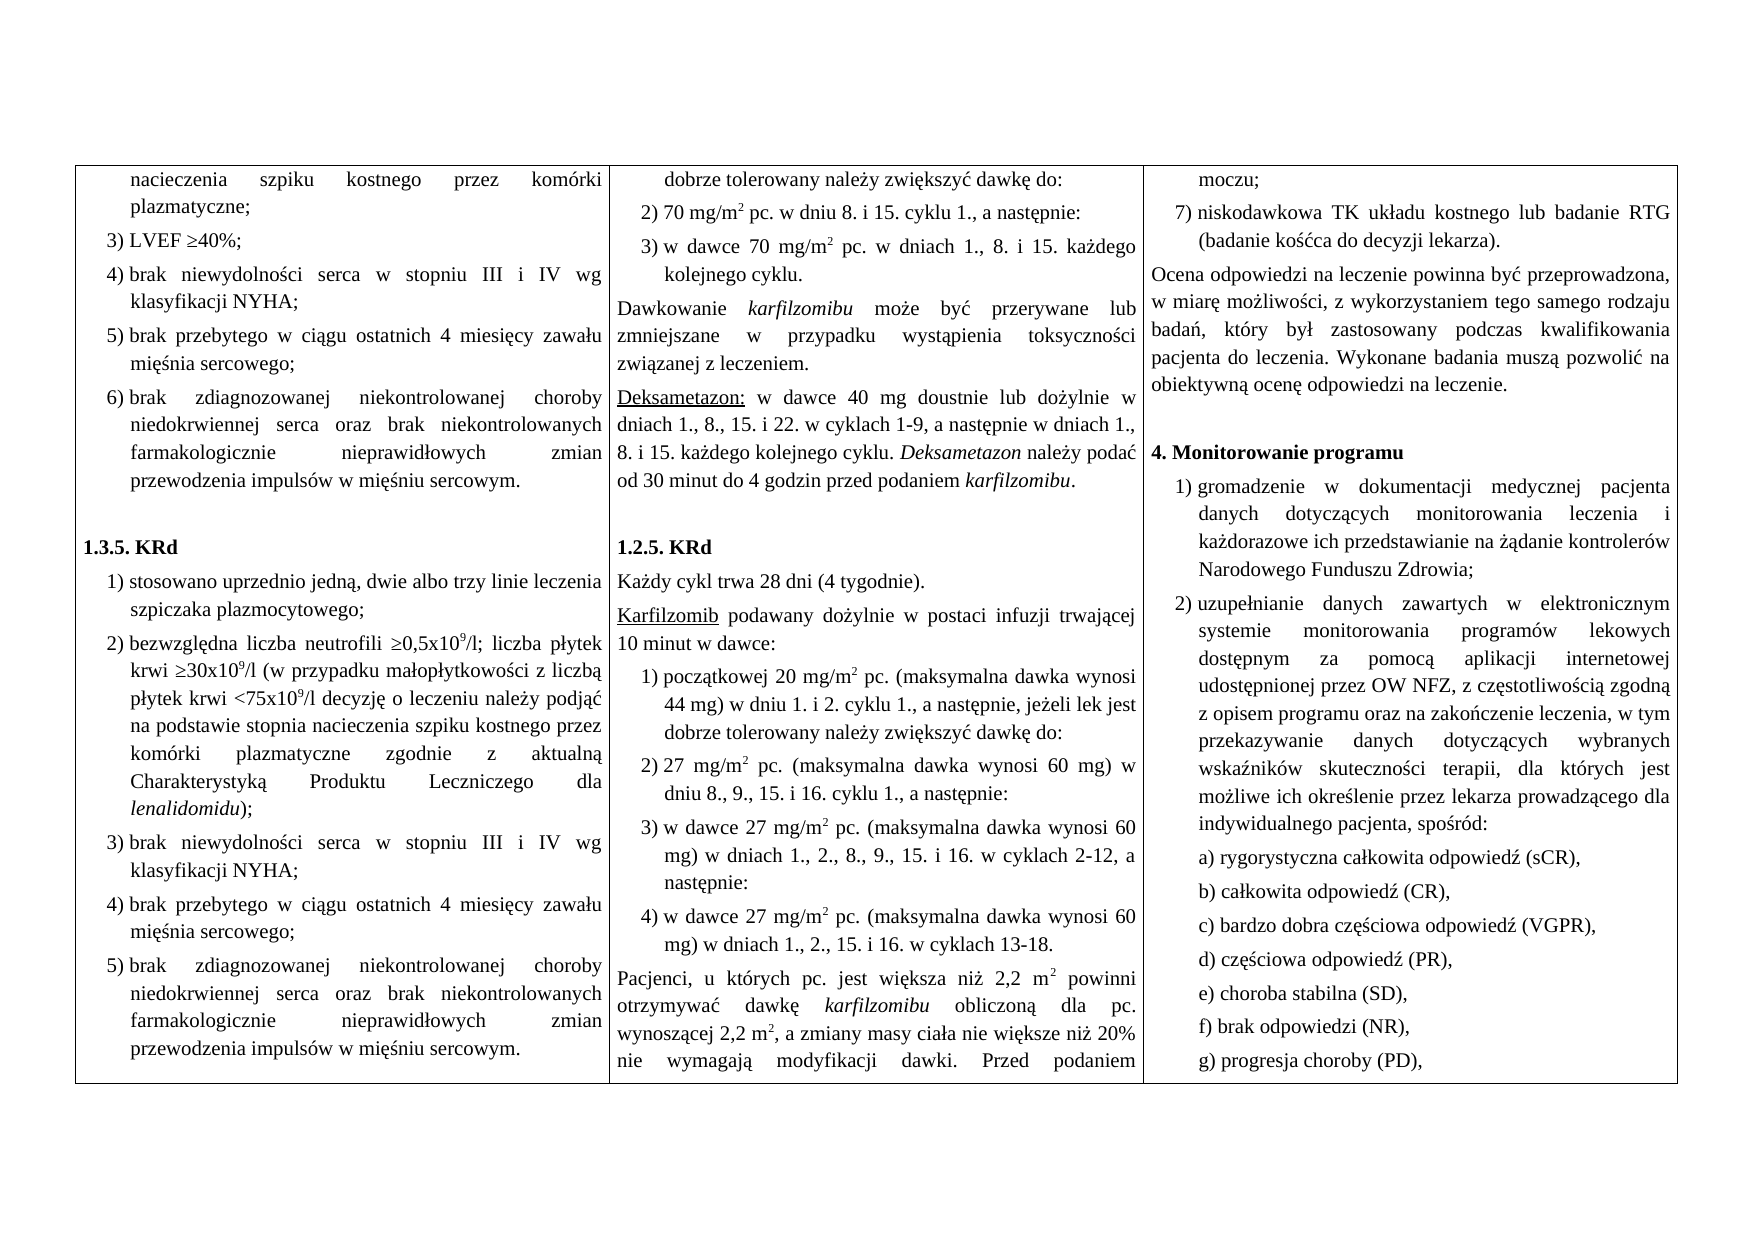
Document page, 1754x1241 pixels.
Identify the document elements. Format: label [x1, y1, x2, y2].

table_cell [76, 166, 609, 1082]
table_cell [1144, 166, 1677, 1082]
table_cell [610, 166, 1143, 1082]
